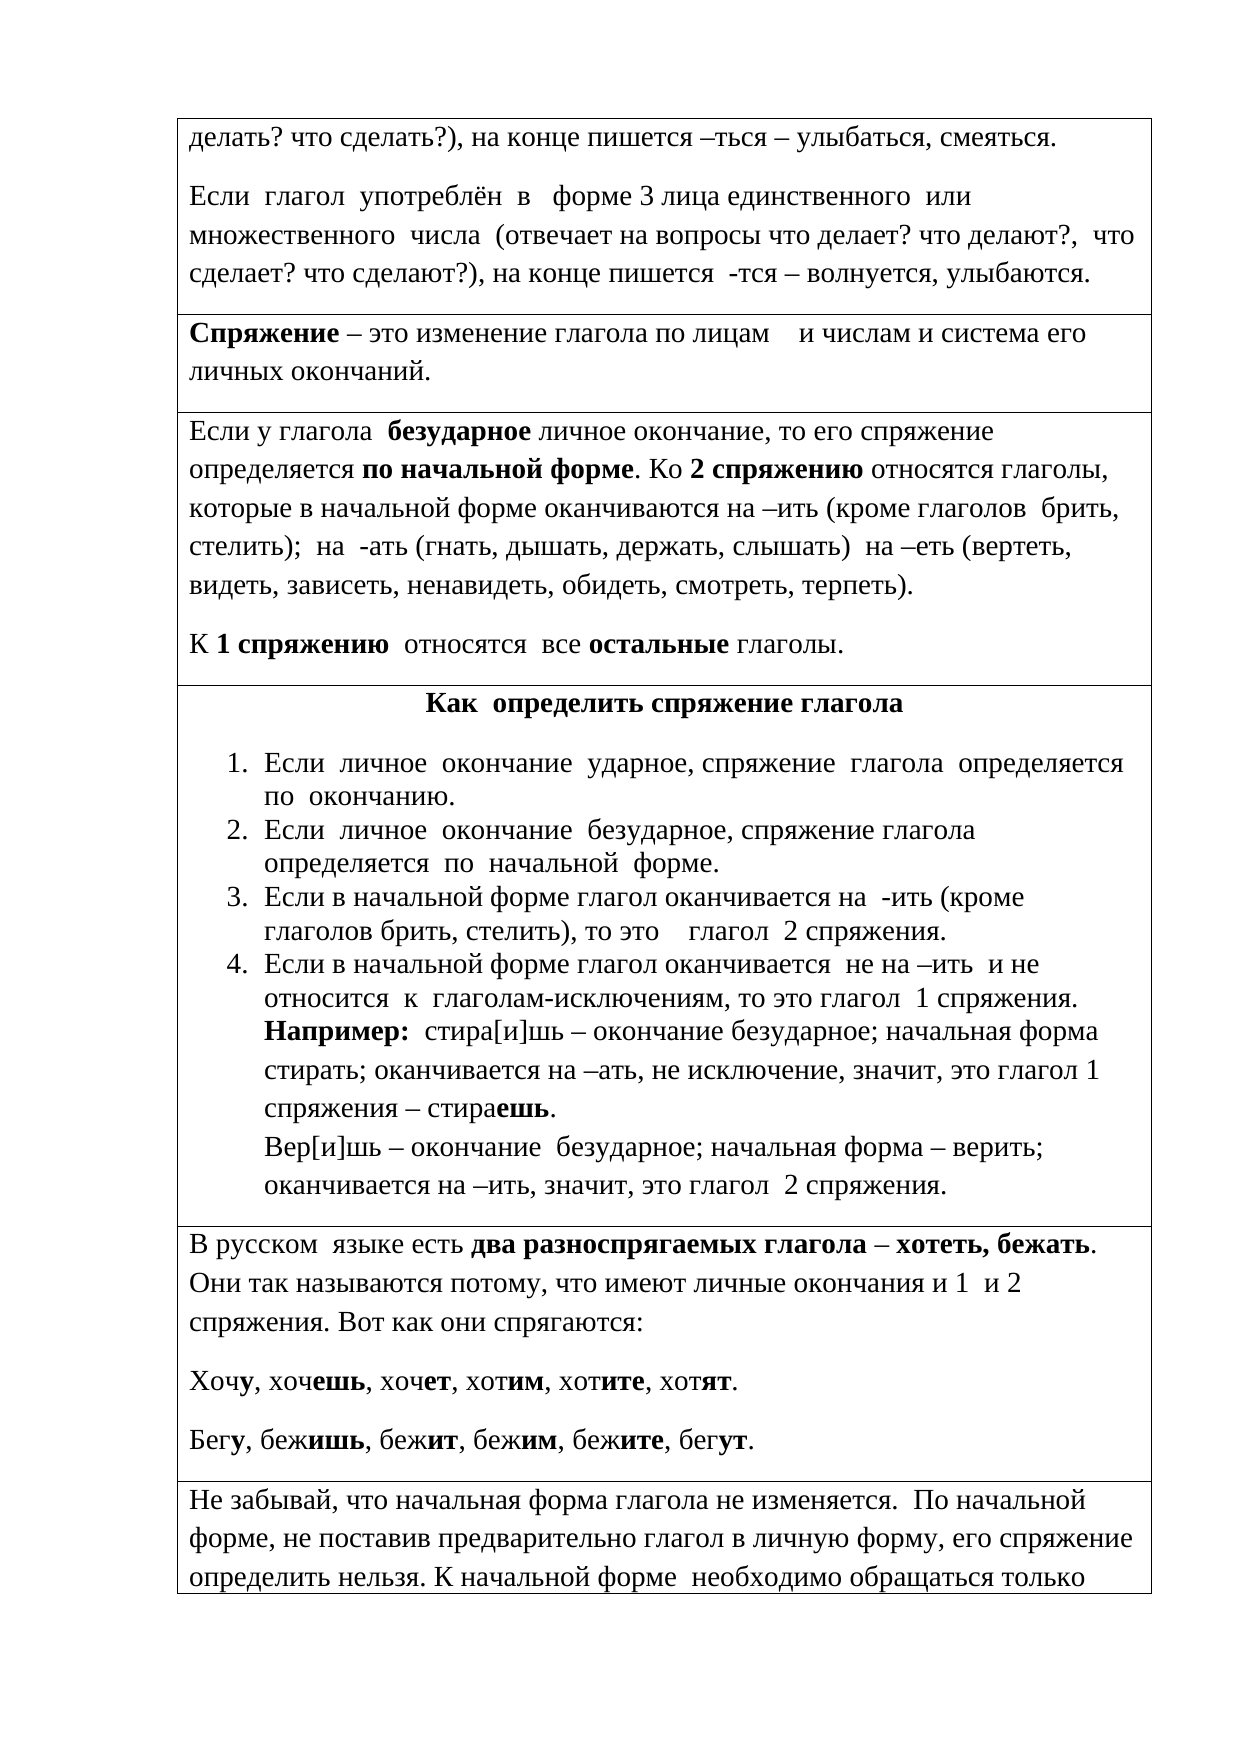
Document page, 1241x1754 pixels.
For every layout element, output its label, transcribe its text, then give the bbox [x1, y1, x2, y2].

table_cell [178, 1482, 1151, 1592]
table_cell В русском языке есть два разноспрягаемых глагола – хотеть, бежать. Они так называются потому, что имеют личные окончания и 1 и 2 спряжения. Вот как они спрягаются: Хочу, хочешь, хочет, хотим, хотите, хотят. Бегу, бежишь, бежит, бежим, бежите, бегут. [178, 1227, 1151, 1481]
table_cell Как определить спряжение глагола Если личное окончание ударное, спряжение глагола определяется по окончанию. Если личное окончание безударное, спряжение глагола определяется по начальной форме. Если в начальной форме глагол оканчивается на -ить (кроме глаголов брить, стелить), то это глагол 2 спряжения. Если в начальной форме глагол оканчивается не на –ить и не относится к глаголам-исключениям, то это глагол 1 спряжения. Например: стира[и]шь – окончание безударное; начальная форма стирать; оканчивается на –ать, не исключение, значит, это глагол 1 спряжения – стираешь. Вер[и]шь – окончание безударное; начальная форма – верить; оканчивается на –ить, значит, это глагол 2 спряжения. [178, 686, 1151, 1226]
table_cell Если у глагола безударное личное окончание, то его спряжение определяется по начальной форме. Ко 2 спряжению относятся глаголы, которые в начальной форме оканчиваются на –ить (кроме глаголов брить, стелить); на -ать (гнать, дышать, держать, слышать) на –еть (вертеть, видеть, зависеть, ненавидеть, обидеть, смотреть, терпеть). К 1 спряжению относятся все остальные глаголы. [178, 413, 1151, 684]
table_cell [178, 119, 1151, 314]
table_cell Спряжение – это изменение глагола по лицам и числам и система его личных окончаний. [178, 315, 1151, 412]
